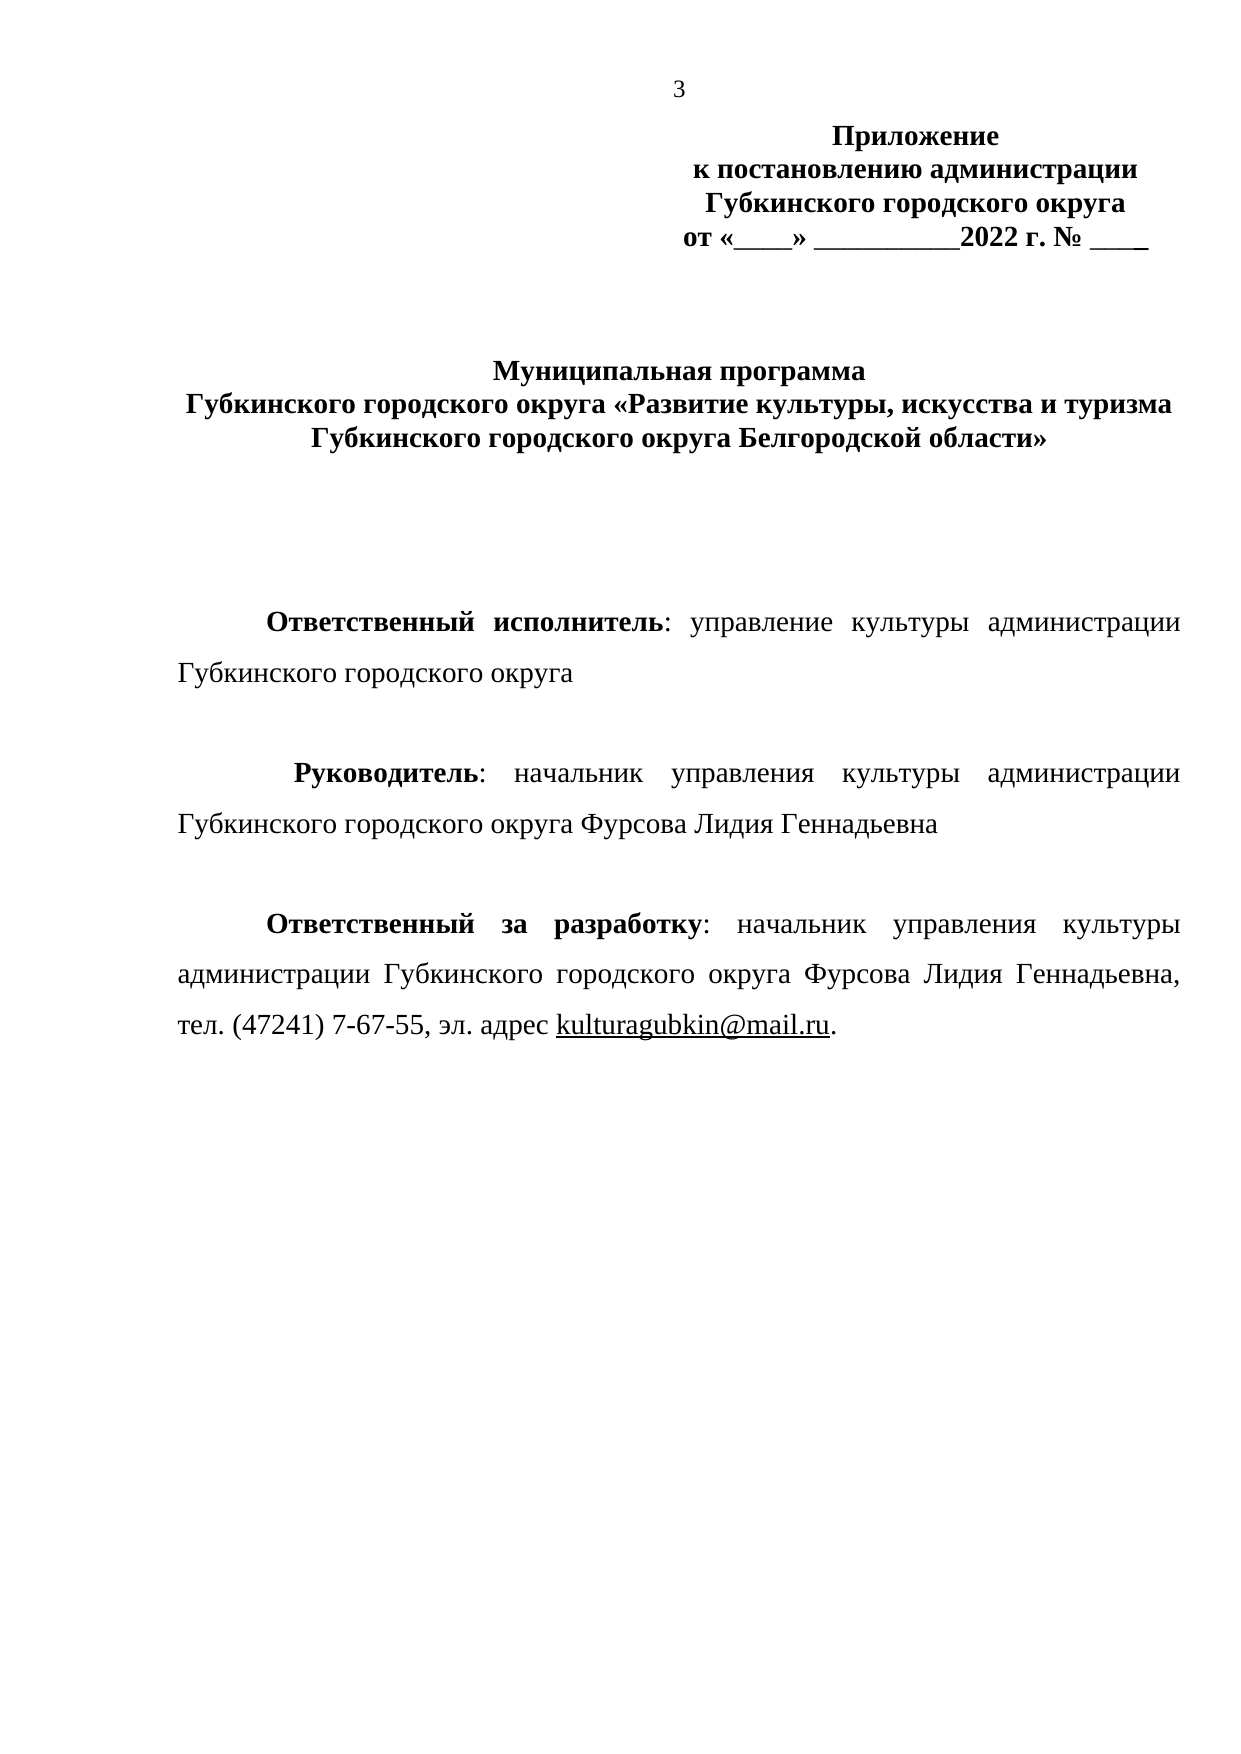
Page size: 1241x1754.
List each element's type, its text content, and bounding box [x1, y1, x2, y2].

text Руководитель: начальник управления культуры администрации Губкинского городского округа Фурсова Лидия Геннадьевна [177, 755, 1181, 839]
text от «____» __________2022 г. № ____ [650, 219, 1181, 252]
text Ответственный за разработку: начальник управления культуры администрации Губкинского городского округа Фурсова Лидия Геннадьевна, тел. (47241) 7-67-55, эл. адрес kulturagubkin@mail.ru. [177, 906, 1181, 1041]
text Губкинского городского округа [650, 185, 1181, 219]
text Приложение [650, 118, 1181, 152]
text Губкинского городского округа Белгородской области» [177, 420, 1181, 453]
text Ответственный исполнитель: управление культуры администрации Губкинского городского округа [177, 604, 1181, 688]
text Муниципальная программа [177, 353, 1181, 386]
text Губкинского городского округа «Развитие культуры, искусства и туризма [177, 386, 1181, 420]
text к постановлению администрации [650, 152, 1181, 185]
